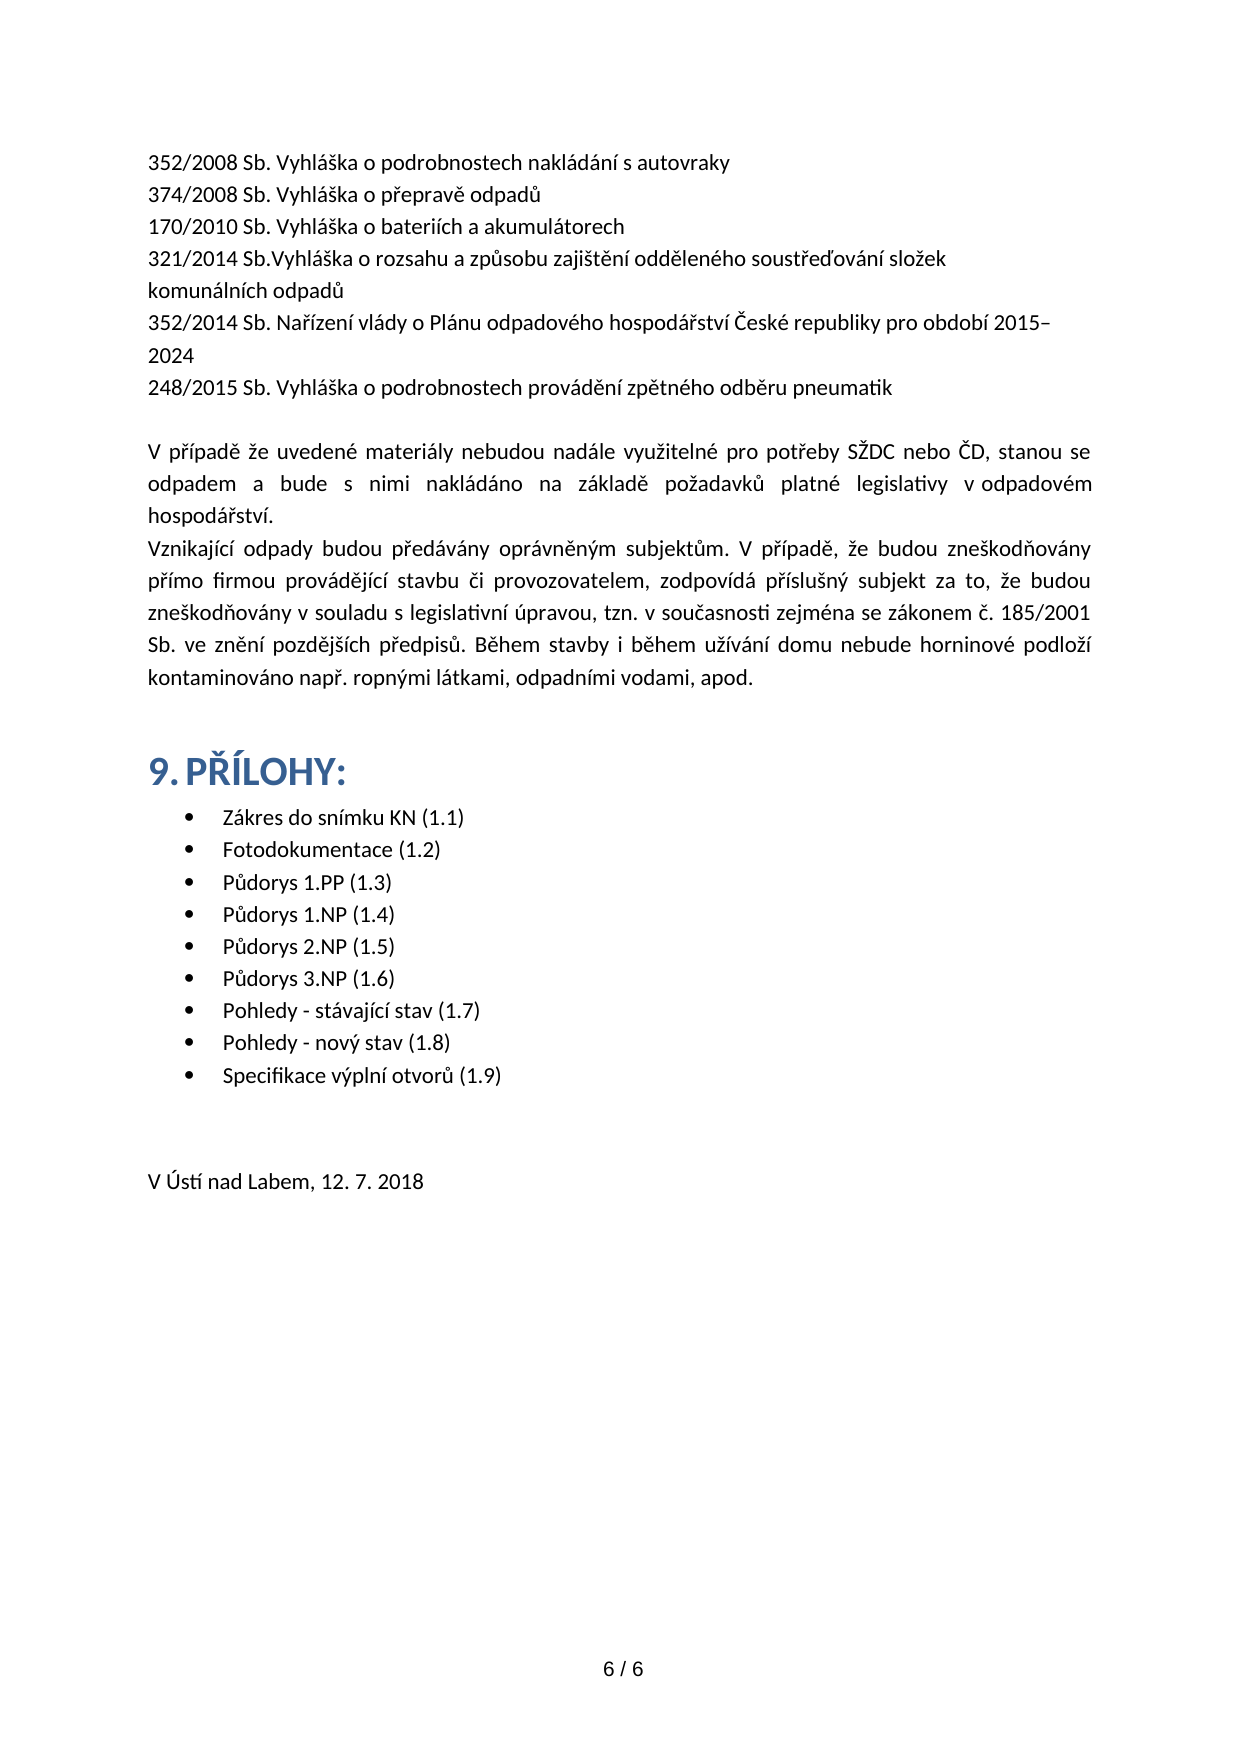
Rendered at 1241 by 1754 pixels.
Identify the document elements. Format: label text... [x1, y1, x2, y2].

text komunálních odpadů [148, 276, 1093, 304]
list Půdorys 1.PP (1.3) [185, 868, 1093, 896]
text 2024 [148, 341, 1093, 369]
text 248/2015 Sb. Vyhláška o podrobnostech provádění zpětného odběru pneumatik [148, 373, 1093, 401]
text 352/2014 Sb. Nařízení vlády o Plánu odpadového hospodářství České republiky pro období 2015– [148, 308, 1093, 337]
text Přílohy: [148, 745, 1093, 796]
text 321/2014 Sb.Vyhláška o rozsahu a způsobu zajištění odděleného soustřeďování složek [148, 244, 1093, 272]
list Půdorys 3.NP (1.6) [185, 964, 1093, 992]
list Pohledy - nový stav (1.8) [185, 1028, 1093, 1057]
list Zákres do snímku KN (1.1) [185, 803, 1093, 831]
list Pohledy - stávající stav (1.7) [185, 996, 1093, 1024]
text V Ústí nad Labem, 12. 7. 2018 [148, 1167, 1093, 1195]
text 352/2008 Sb. Vyhláška o podrobnostech nakládání s autovraky [148, 148, 1093, 176]
list Fotodokumentace (1.2) [185, 835, 1093, 863]
list Specifikace výplní otvorů (1.9) [185, 1061, 1093, 1089]
list Půdorys 1.NP (1.4) [185, 900, 1093, 928]
text Vznikající odpady budou předávány oprávněným subjektům. V případě, že budou zneškodňovány přímo firmou provádějící stavbu či provozovatelem, zodpovídá příslušný subjekt za to, že budou zneškodňovány v souladu s legislativní úpravou, tzn. v současnosti zejména se zákonem č. 185/2001 Sb. ve znění pozdějších předpisů. Během stavby i během užívání domu nebude horninové podloží kontaminováno např. ropnými látkami, odpadními vodami, apod. [148, 534, 1093, 691]
text V případě že uvedené materiály nebudou nadále využitelné pro potřeby SŽDC nebo ČD, stanou se odpadem a bude s nimi nakládáno na základě požadavků platné legislativy v odpadovém hospodářství. [148, 437, 1093, 530]
text 374/2008 Sb. Vyhláška o přepravě odpadů [148, 180, 1093, 208]
list Půdorys 2.NP (1.5) [185, 932, 1093, 960]
text 170/2010 Sb. Vyhláška o bateriích a akumulátorech [148, 212, 1093, 240]
